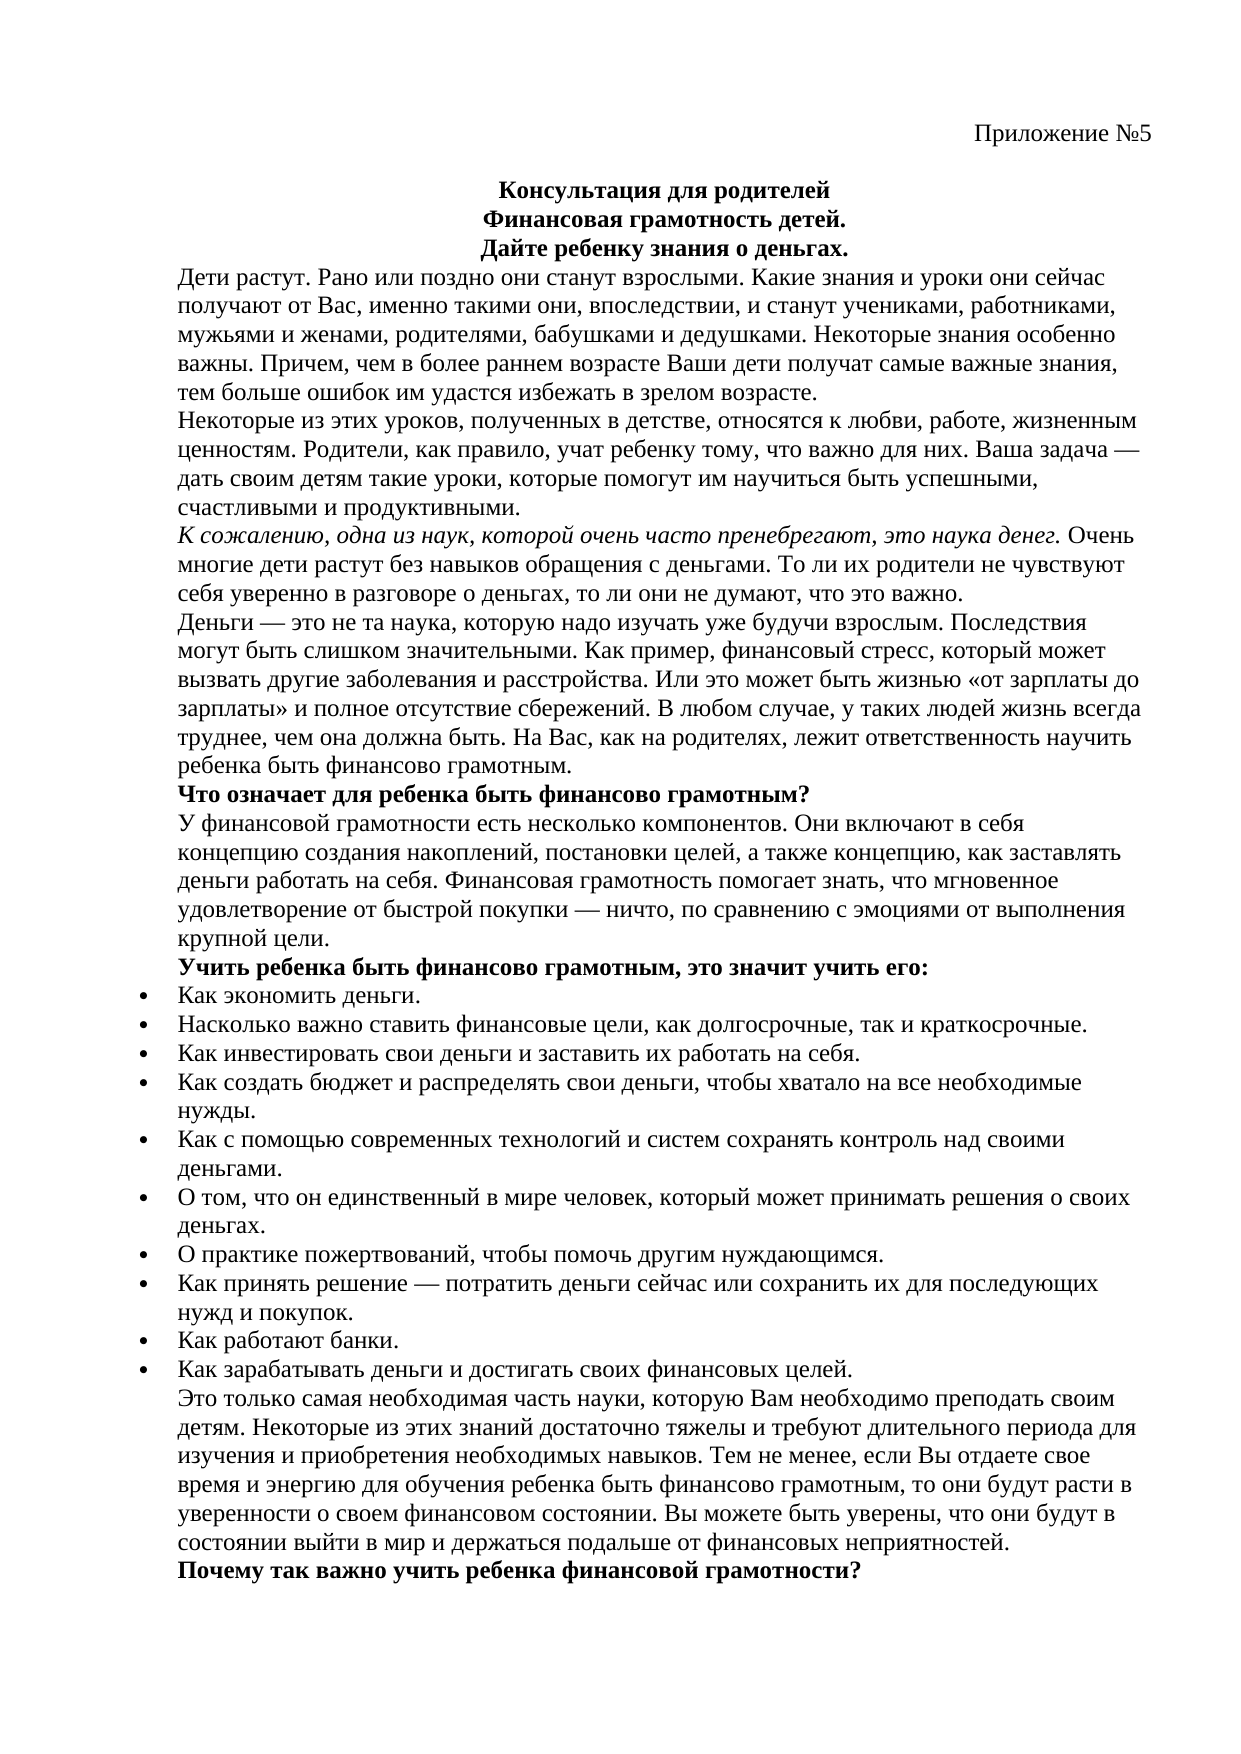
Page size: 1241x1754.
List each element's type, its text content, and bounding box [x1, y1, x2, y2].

list Как с помощью современных технологий и систем сохранять контроль над своими деньгами. [140, 1124, 1152, 1182]
text Консультация для родителей [177, 176, 1152, 204]
list Как работают банки. [140, 1326, 1152, 1354]
list Как принять решение — потратить деньги сейчас или сохранить их для последующих нужд и покупок. [140, 1268, 1152, 1326]
text Дети растут. Рано или поздно они станут взрослыми. Какие знания и уроки они сейчас получают от Вас, именно такими они, впоследствии, и станут учениками, работниками, мужьями и женами, родителями, бабушками и дедушками. Некоторые знания особенно важны. Причем, чем в более раннем возрасте Ваши дети получат самые важные знания, тем больше ошибок им удастся избежать в зрелом возрасте. [177, 262, 1152, 406]
text Некоторые из этих уроков, полученных в детстве, относятся к любви, работе, жизненным ценностям. Родители, как правило, учат ребенку тому, что важно для них. Ваша задача — дать своим детям такие уроки, которые помогут им научиться быть успешными, счастливыми и продуктивными. [177, 406, 1152, 521]
list Как экономить деньги. [140, 981, 1152, 1009]
text К сожалению, одна из наук, которой очень часто пренебрегают, это наука денег. Очень многие дети растут без навыков обращения с деньгами. То ли их родители не чувствуют себя уверенно в разговоре о деньгах, то ли они не думают, что это важно. [177, 521, 1152, 607]
text Деньги — это не та наука, которую надо изучать уже будучи взрослым. Последствия могут быть слишком значительными. Как пример, финансовый стресс, который может вызвать другие заболевания и расстройства. Или это может быть жизнью «от зарплаты до зарплаты» и полное отсутствие сбережений. В любом случае, у таких людей жизнь всегда труднее, чем она должна быть. На Вас, как на родителях, лежит ответственность научить ребенка быть финансово грамотным. [177, 607, 1152, 779]
text Финансовая грамотность детей. [177, 204, 1152, 233]
list Как зарабатывать деньги и достигать своих финансовых целей. [140, 1354, 1152, 1383]
text Приложение №5 [177, 118, 1152, 147]
list О том, что он единственный в мире человек, который может принимать решения о своих деньгах. [140, 1182, 1152, 1239]
list О практике пожертвований, чтобы помочь другим нуждающимся. [140, 1239, 1152, 1268]
text Почему так важно учить ребенка финансовой грамотности? [177, 1556, 1152, 1584]
text Это только самая необходимая часть науки, которую Вам необходимо преподать своим детям. Некоторые из этих знаний достаточно тяжелы и требуют длительного периода для изучения и приобретения необходимых навыков. Тем не менее, если Вы отдаете свое время и энергию для обучения ребенка быть финансово грамотным, то они будут расти в уверенности о своем финансовом состоянии. Вы можете быть уверены, что они будут в состоянии выйти в мир и держаться подальше от финансовых неприятностей. [177, 1383, 1152, 1556]
list Как инвестировать свои деньги и заставить их работать на себя. [140, 1038, 1152, 1067]
text Дайте ребенку знания о деньгах. [177, 233, 1152, 262]
text Учить ребенка быть финансово грамотным, это значит учить его: [177, 952, 1152, 981]
list Насколько важно ставить финансовые цели, как долгосрочные, так и краткосрочные. [140, 1009, 1152, 1038]
text У финансовой грамотности есть несколько компонентов. Они включают в себя концепцию создания накоплений, постановки целей, а также концепцию, как заставлять деньги работать на себя. Финансовая грамотность помогает знать, что мгновенное удовлетворение от быстрой покупки — ничто, по сравнению с эмоциями от выполнения крупной цели. [177, 808, 1152, 952]
list Как создать бюджет и распределять свои деньги, чтобы хватало на все необходимые нужды. [140, 1067, 1152, 1124]
text Что означает для ребенка быть финансово грамотным? [177, 779, 1152, 808]
